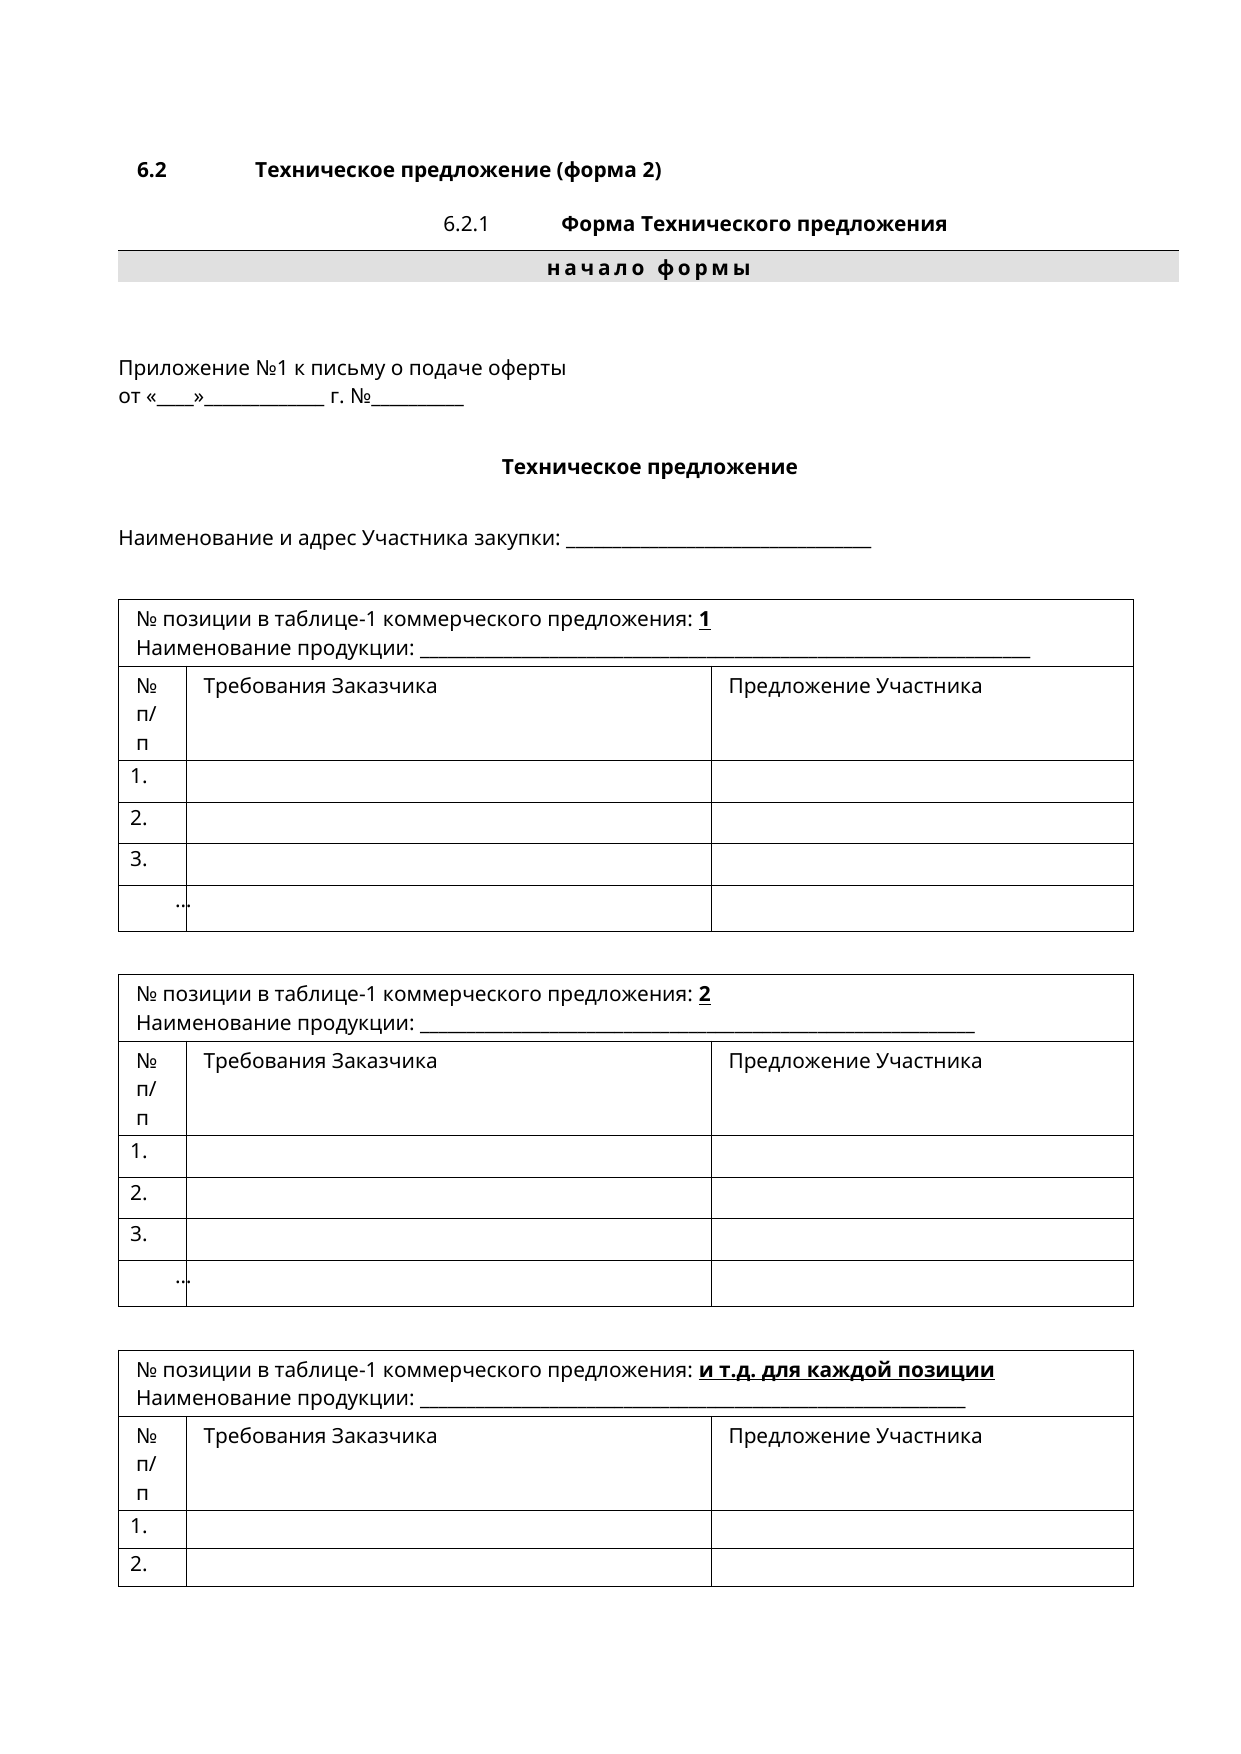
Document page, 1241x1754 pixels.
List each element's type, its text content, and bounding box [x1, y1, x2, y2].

table_cell [187, 1136, 711, 1177]
table_cell [187, 803, 711, 843]
table_cell [187, 1178, 711, 1218]
table_cell [712, 761, 1133, 802]
table_cell [187, 1511, 711, 1548]
table_cell [187, 1219, 711, 1260]
table_cell [712, 844, 1133, 884]
text начало формы [118, 251, 1179, 282]
table_cell [187, 1261, 711, 1306]
table_cell № п/п [119, 1042, 186, 1135]
table_cell Предложение Участника [712, 667, 1133, 760]
table_cell Предложение Участника [712, 1042, 1133, 1135]
subtitle Техническое предложение (форма 2) [137, 156, 1181, 184]
text Форма Технического предложения [384, 209, 1181, 237]
table_cell [712, 1549, 1133, 1586]
table_header № позиции в таблице-1 коммерческого предложения: 1 Наименование продукции: __________________________________________________________________ [119, 600, 1133, 666]
table_cell … [119, 1261, 186, 1306]
table_cell [119, 803, 186, 843]
table_cell Требования Заказчика [187, 1042, 711, 1135]
table_cell [712, 803, 1133, 843]
text Приложение №1 к письму о подаче оферты от «____»_____________ г. №__________ [118, 353, 1181, 409]
table_cell [119, 1136, 186, 1177]
table_cell [712, 1219, 1133, 1260]
text Техническое предложение [118, 452, 1181, 481]
table_cell [712, 1261, 1133, 1306]
table_cell Предложение Участника [712, 1417, 1133, 1510]
table_cell [119, 1511, 186, 1548]
table_cell [119, 844, 186, 884]
table_cell [187, 844, 711, 884]
table_header № позиции в таблице-1 коммерческого предложения: 2 Наименование продукции: ____________________________________________________________ [119, 975, 1133, 1041]
table_cell [712, 1511, 1133, 1548]
table_cell [187, 886, 711, 931]
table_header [119, 1351, 1133, 1416]
table_cell [119, 761, 186, 802]
table_cell [187, 1549, 711, 1586]
table_cell [187, 761, 711, 802]
table_cell [119, 1219, 186, 1260]
table_cell … [119, 886, 186, 931]
table_cell № п/п [119, 1417, 186, 1510]
table_cell [119, 1178, 186, 1218]
table_cell [712, 1136, 1133, 1177]
table_cell [712, 1178, 1133, 1218]
table_cell № п/п [119, 667, 186, 760]
table_cell [712, 886, 1133, 931]
text Наименование и адрес Участника закупки: _________________________________ [118, 523, 1181, 552]
table_cell Требования Заказчика [187, 667, 711, 760]
table_cell [119, 1549, 186, 1586]
table_cell Требования Заказчика [187, 1417, 711, 1510]
